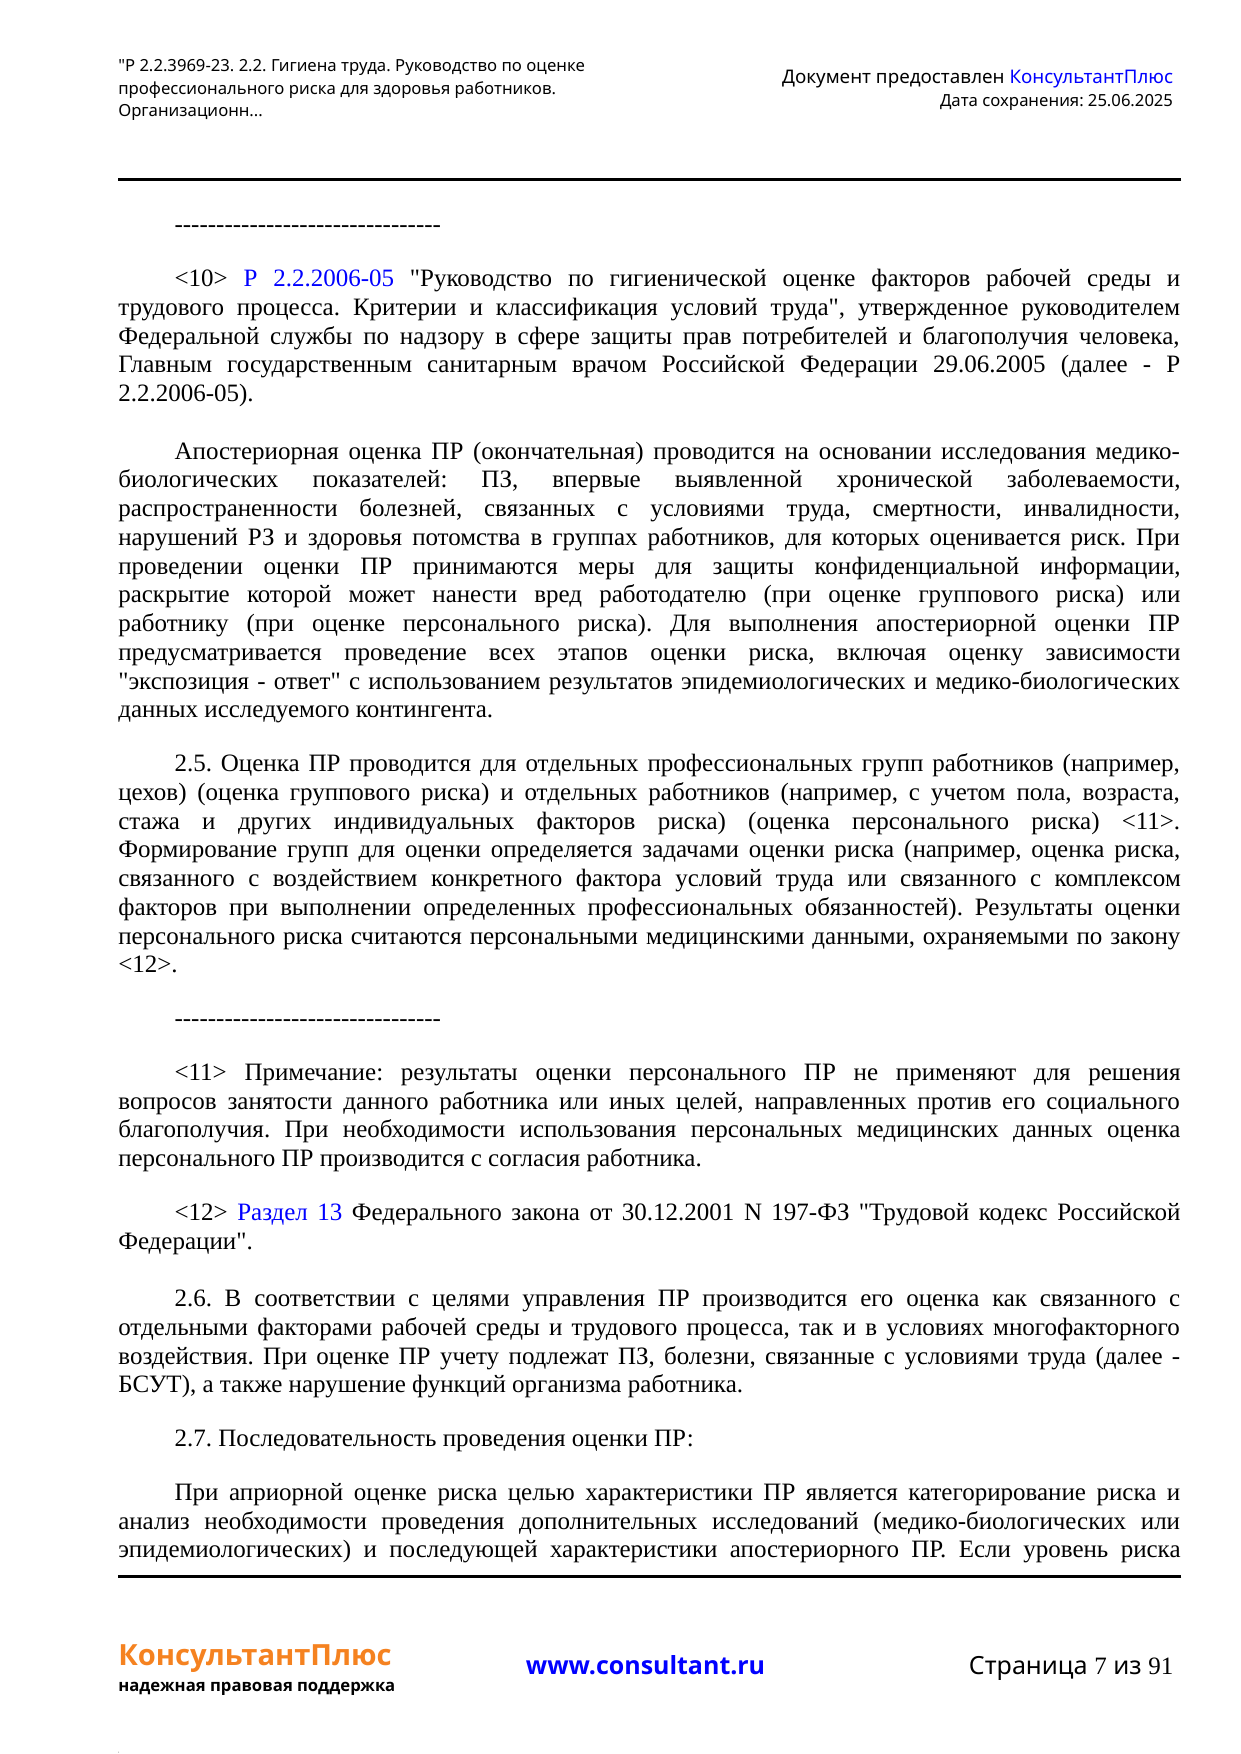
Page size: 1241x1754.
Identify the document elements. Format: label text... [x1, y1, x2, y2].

text <10> Р 2.2.2006-05 "Руководство по гигиенической оценке факторов рабочей среды и трудового процесса. Критерии и классификация условий труда", утвержденное руководителем Федеральной службы по надзору в сфере защиты прав потребителей и благополучия человека, Главным государственным санитарным врачом Российской Федерации 29.06.2005 (далее - Р 2.2.2006-05). [118, 263, 1181, 407]
text 2.6. В соответствии с целями управления ПР производится его оценка как связанного с отдельными факторами рабочей среды и трудового процесса, так и в условиях многофакторного воздействия. При оценке ПР учету подлежат ПЗ, болезни, связанные с условиями труда (далее - БСУТ), а также нарушение функций организма работника. [118, 1283, 1181, 1398]
text -------------------------------- [118, 1003, 1181, 1032]
text 2.7. Последовательность проведения оценки ПР: [118, 1423, 1181, 1452]
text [118, 1477, 1181, 1563]
text 2.5. Оценка ПР проводится для отдельных профессиональных групп работников (например, цехов) (оценка группового риска) и отдельных работников (например, с учетом пола, возраста, стажа и других индивидуальных факторов риска) (оценка персонального риска) <11>. Формирование групп для оценки определяется задачами оценки риска (например, оценка риска, связанного с воздействием конкретного фактора условий труда или связанного с комплексом факторов при выполнении определенных профессиональных обязанностей). Результаты оценки персонального риска считаются персональными медицинскими данными, охраняемыми по закону <12>. [118, 748, 1181, 978]
text <11> Примечание: результаты оценки персонального ПР не применяют для решения вопросов занятости данного работника или иных целей, направленных против его социального благополучия. При необходимости использования персональных медицинских данных оценка персонального ПР производится с согласия работника. [118, 1057, 1181, 1172]
text <12> Раздел 13 Федерального закона от 30.12.2001 N 197-ФЗ "Трудовой кодекс Российской Федерации". [118, 1197, 1181, 1254]
text Апостериорная оценка ПР (окончательная) проводится на основании исследования медико-биологических показателей: ПЗ, впервые выявленной хронической заболеваемости, распространенности болезней, связанных с условиями труда, смертности, инвалидности, нарушений РЗ и здоровья потомства в группах работников, для которых оценивается риск. При проведении оценки ПР принимаются меры для защиты конфиденциальной информации, раскрытие которой может нанести вред работодателю (при оценке группового риска) или работнику (при оценке персонального риска). Для выполнения апостериорной оценки ПР предусматривается проведение всех этапов оценки риска, включая оценку зависимости "экспозиция - ответ" с использованием результатов эпидемиологических и медико-биологических данных исследуемого контингента. [118, 436, 1181, 723]
text -------------------------------- [118, 209, 1181, 238]
